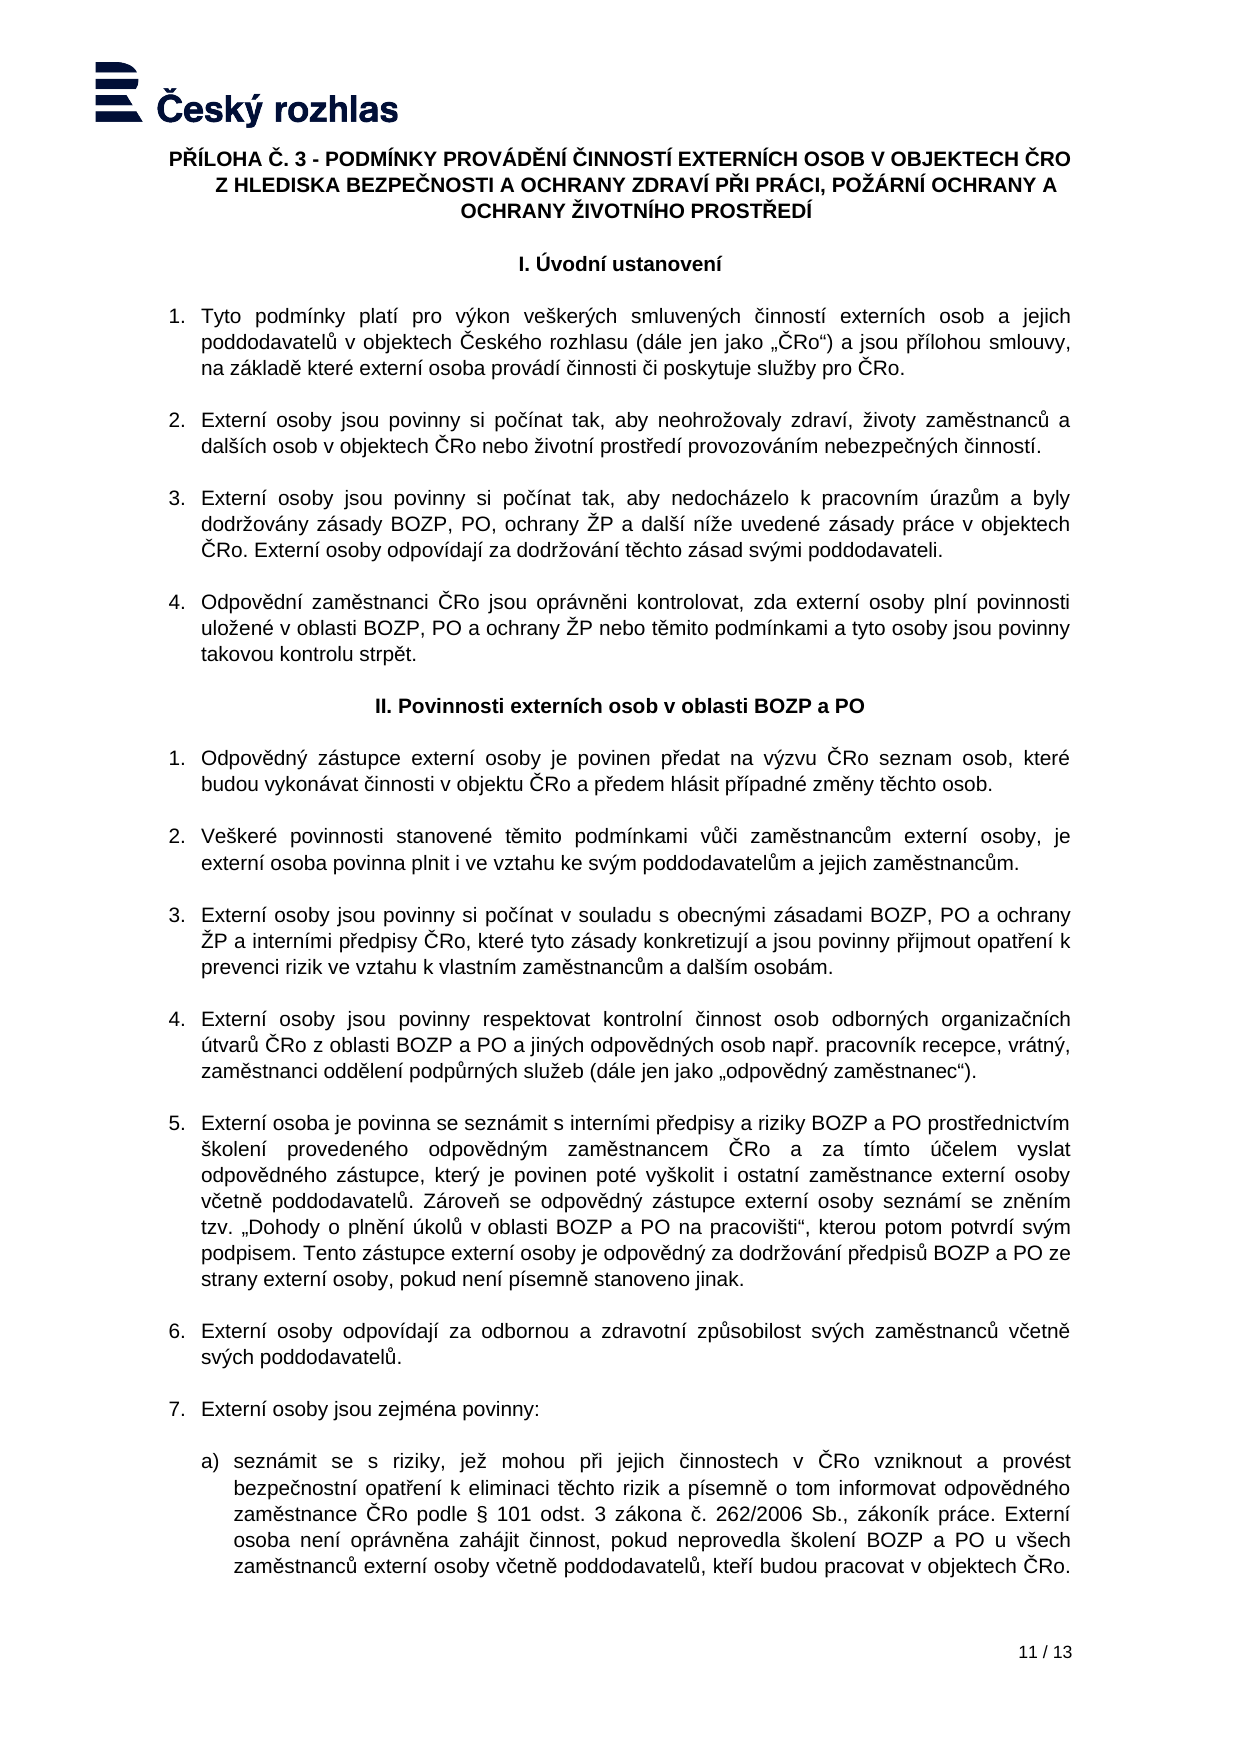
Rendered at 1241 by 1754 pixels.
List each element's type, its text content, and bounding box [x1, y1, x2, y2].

list Externí osoby jsou povinny si počínat tak, aby nedocházelo k pracovním úrazům a byly dodržovány zásady BOZP, PO, ochrany ŽP a další níže uvedené zásady práce v objektech ČRo. Externí osoby odpovídají za dodržování těchto zásad svými poddodavateli. [168, 484, 1072, 563]
list Externí osoby odpovídají za odbornou a zdravotní způsobilost svých zaměstnanců včetně svých poddodavatelů. [168, 1318, 1072, 1370]
list Externí osoba je povinna se seznámit s interními předpisy a riziky BOZP a PO prostřednictvím školení provedeného odpovědným zaměstnancem ČRo a za tímto účelem vyslat odpovědného zástupce, který je povinen poté vyškolit i ostatní zaměstnance externí osoby včetně poddodavatelů. Zároveň se odpovědný zástupce externí osoby seznámí se zněním tzv. „Dohody o plnění úkolů v oblasti BOZP a PO na pracovišti“, kterou potom potvrdí svým podpisem. Tento zástupce externí osoby je odpovědný za dodržování předpisů BOZP a PO ze strany externí osoby, pokud není písemně stanoveno jinak. [168, 1109, 1072, 1292]
list Tyto podmínky platí pro výkon veškerých smluvených činností externích osob a jejich poddodavatelů v objektech Českého rozhlasu (dále jen jako „ČRo“) a jsou přílohou smlouvy, na základě které externí osoba provádí činnosti či poskytuje služby pro ČRo. [168, 302, 1072, 380]
list Odpovědní zaměstnanci ČRo jsou oprávněni kontrolovat, zda externí osoby plní povinnosti uložené v oblasti BOZP, PO a ochrany ŽP nebo těmito podmínkami a tyto osoby jsou povinny takovou kontrolu strpět. [168, 589, 1072, 667]
list PŘÍLOHA Č. 3 - PODMÍNKY PROVÁDĚNÍ ČINNOSTÍ EXTERNÍCH OSOB V OBJEKTECH ČRO Z HLEDISKA BEZPEČNOSTI A OCHRANY ZDRAVÍ PŘI PRÁCI, POŽÁRNÍ OCHRANY A OCHRANY ŽIVOTNÍHO PROSTŘEDÍ [168, 146, 1072, 224]
subtitle Povinnosti externích osob v oblasti BOZP a PO [168, 693, 1072, 719]
list Externí osoby jsou povinny si počínat v souladu s obecnými zásadami BOZP, PO a ochrany ŽP a interními předpisy ČRo, které tyto zásady konkretizují a jsou povinny přijmout opatření k prevenci rizik ve vztahu k vlastním zaměstnancům a dalším osobám. [168, 901, 1072, 979]
list Externí osoby jsou povinny si počínat tak, aby neohrožovaly zdraví, životy zaměstnanců a dalších osob v objektech ČRo nebo životní prostředí provozováním nebezpečných činností. [168, 406, 1072, 458]
list Odpovědný zástupce externí osoby je povinen předat na výzvu ČRo seznam osob, které budou vykonávat činnosti v objektu ČRo a předem hlásit případné změny těchto osob. [168, 745, 1072, 797]
subtitle Úvodní ustanovení [168, 250, 1072, 276]
list Veškeré povinnosti stanovené těmito podmínkami vůči zaměstnancům externí osoby, je externí osoba povinna plnit i ve vztahu ke svým poddodavatelům a jejich zaměstnancům. [168, 823, 1072, 875]
list Externí osoby jsou zejména povinny: [168, 1396, 1072, 1422]
list Externí osoby jsou povinny respektovat kontrolní činnost osob odborných organizačních útvarů ČRo z oblasti BOZP a PO a jiných odpovědných osob např. pracovník recepce, vrátný, zaměstnanci oddělení podpůrných služeb (dále jen jako „odpovědný zaměstnanec“). [168, 1005, 1072, 1083]
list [201, 1448, 1072, 1578]
picture [95, 62, 398, 128]
